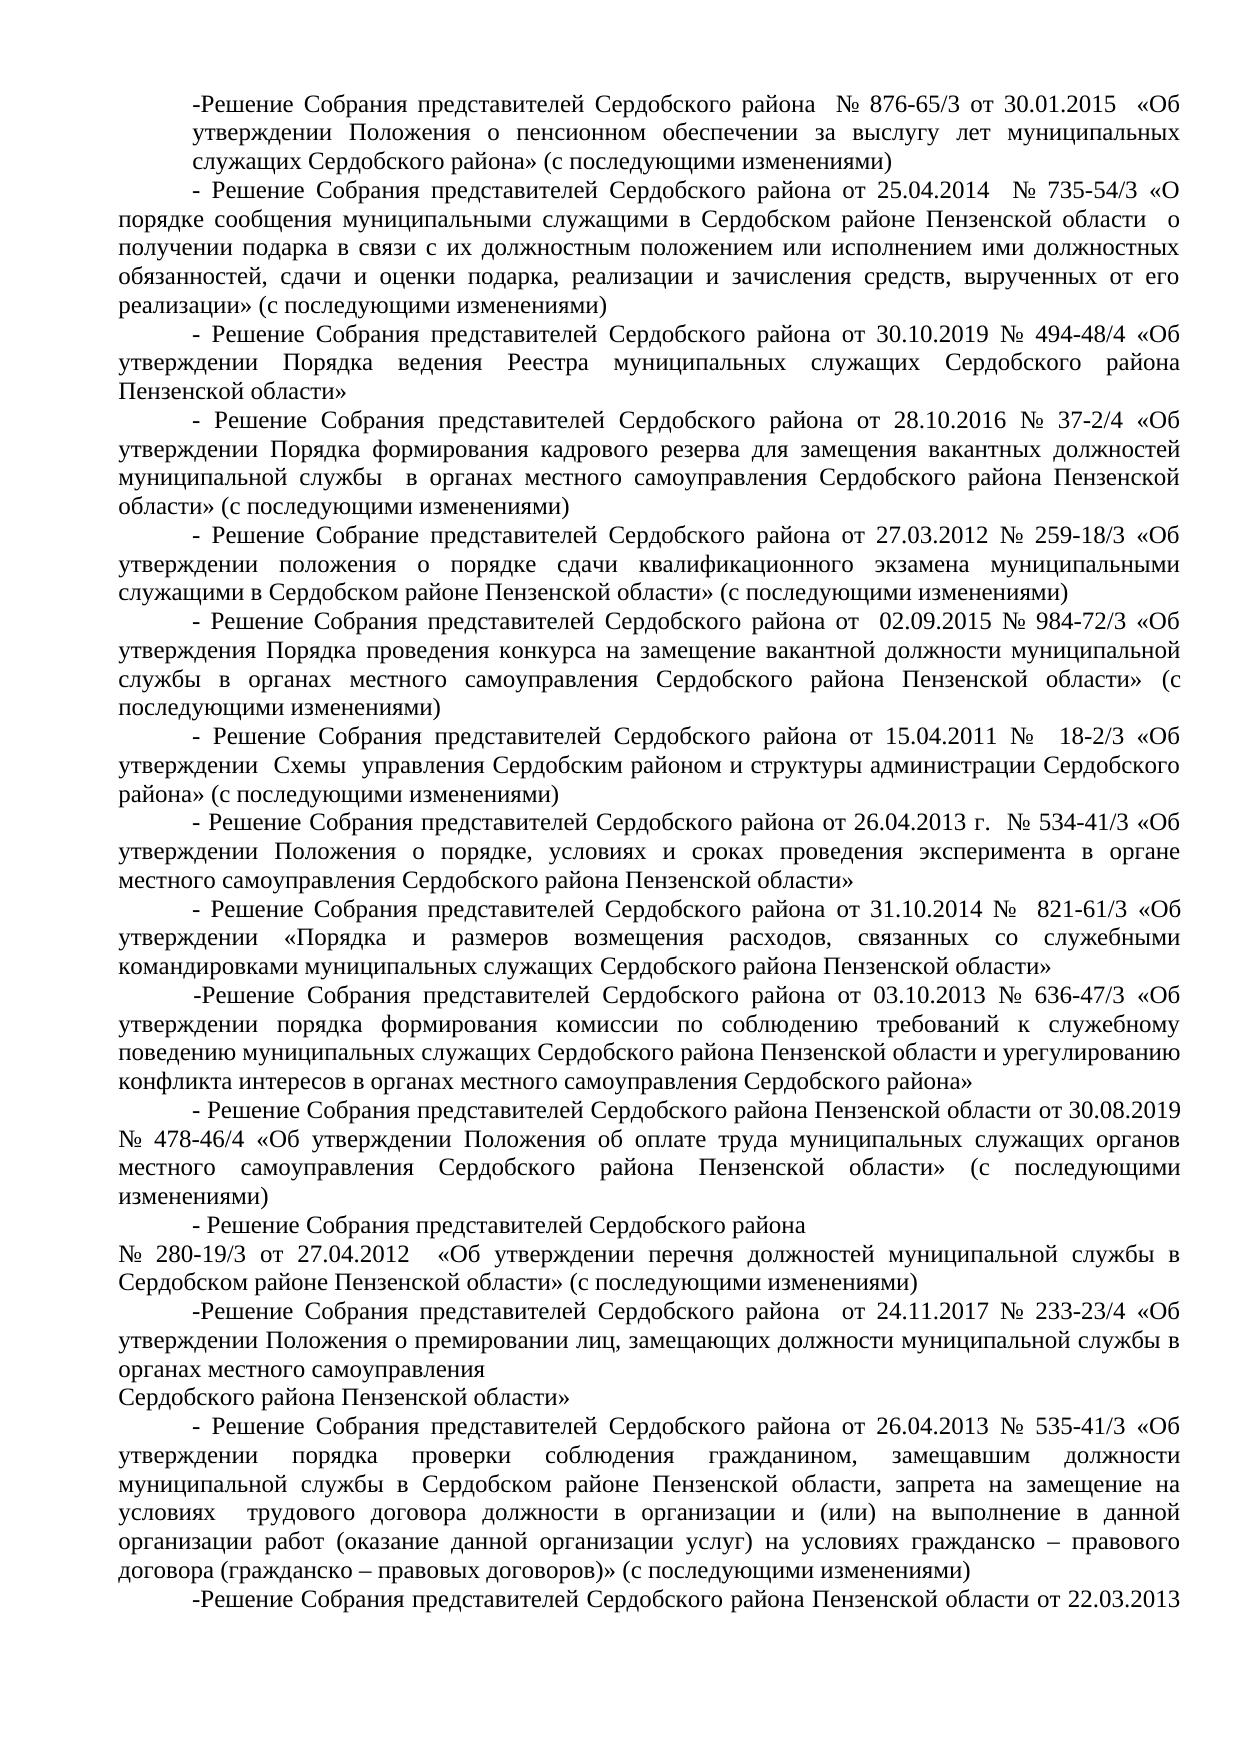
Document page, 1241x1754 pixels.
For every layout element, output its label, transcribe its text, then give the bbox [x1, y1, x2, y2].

text - Решение Собрания представителей Сердобского района от 26.04.2013 № 535-41/3 «Об утверждении порядка проверки соблюдения гражданином, замещавшим должности муниципальной службы в Сердобском районе Пензенской области, запрета на замещение на условиях трудового договора должности в организации и (или) на выполнение в данной организации работ (оказание данной организации услуг) на условиях гражданско – правового договора (гражданско – правовых договоров)» (с последующими изменениями) [118, 1411, 1181, 1584]
text - Решение Собрания представителей Сердобского района от 15.04.2011 № 18-2/3 «Об утверждении Схемы управления Сердобским районом и структуры администрации Сердобского района» (с последующими изменениями) [118, 721, 1181, 807]
text - Решение Собрания представителей Сердобского района Пензенской области от 30.08.2019 № 478-46/4 «Об утверждении Положения об оплате труда муниципальных служащих органов местного самоуправления Сердобского района Пензенской области» (с последующими изменениями) [118, 1095, 1181, 1210]
text № 280-19/3 от 27.04.2012 «Об утверждении перечня должностей муниципальной службы в Сердобском районе Пензенской области» (с последующими изменениями) [118, 1239, 1181, 1296]
title -Решение Собрания представителей Сердобского района от 03.10.2013 № 636-47/3 «Об утверждении порядка формирования комиссии по соблюдению требований к служебному поведению муниципальных служащих Сердобского района Пензенской области и урегулированию конфликта интересов в органах местного самоуправления Сердобского района» [118, 980, 1181, 1095]
text Сердобского района Пензенской области» [118, 1382, 1181, 1411]
text - Решение Собрание представителей Сердобского района от 27.03.2012 № 259-18/3 «Об утверждении положения о порядке сдачи квалификационного экзамена муниципальными служащими в Сердобском районе Пензенской области» (с последующими изменениями) [118, 520, 1181, 606]
text - Решение Собрания представителей Сердобского района от 30.10.2019 № 494-48/4 «Об утверждении Порядка ведения Реестра муниципальных служащих Сердобского района Пензенской области» [118, 319, 1181, 405]
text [118, 1584, 1181, 1612]
text -Решение Собрания представителей Сердобского района от 24.11.2017 № 233-23/4 «Об утверждении Положения о премировании лиц, замещающих должности муниципальной службы в органах местного самоуправления [118, 1296, 1181, 1382]
text - Решение Собрания представителей Сердобского района от 31.10.2014 № 821-61/3 «Об утверждении «Порядка и размеров возмещения расходов, связанных со служебными командировками муниципальных служащих Сердобского района Пензенской области» [118, 894, 1181, 980]
text - Решение Собрания представителей Сердобского района от 26.04.2013 г. № 534-41/3 «Об утверждении Положения о порядке, условиях и сроках проведения эксперимента в органе местного самоуправления Сердобского района Пензенской области» [118, 807, 1181, 894]
text - Решение Собрания представителей Сердобского района от 25.04.2014 № 735-54/3 «О порядке сообщения муниципальными служащими в Сердобском районе Пензенской области о получении подарка в связи с их должностным положением или исполнением ими должностных обязанностей, сдачи и оценки подарка, реализации и зачисления средств, вырученных от его реализации» (с последующими изменениями) [118, 175, 1181, 319]
subtitle -Решение Собрания представителей Сердобского района № 876-65/3 от 30.01.2015 «Об утверждении Положения о пенсионном обеспечении за выслугу лет муниципальных служащих Сердобского района» (с последующими изменениями) [44, 89, 1181, 175]
text - Решение Собрания представителей Сердобского района от 02.09.2015 № 984-72/3 «Об утверждения Порядка проведения конкурса на замещение вакантной должности муниципальной службы в органах местного самоуправления Сердобского района Пензенской области» (с последующими изменениями) [118, 606, 1181, 721]
text - Решение Собрания представителей Сердобского района [118, 1210, 1181, 1239]
